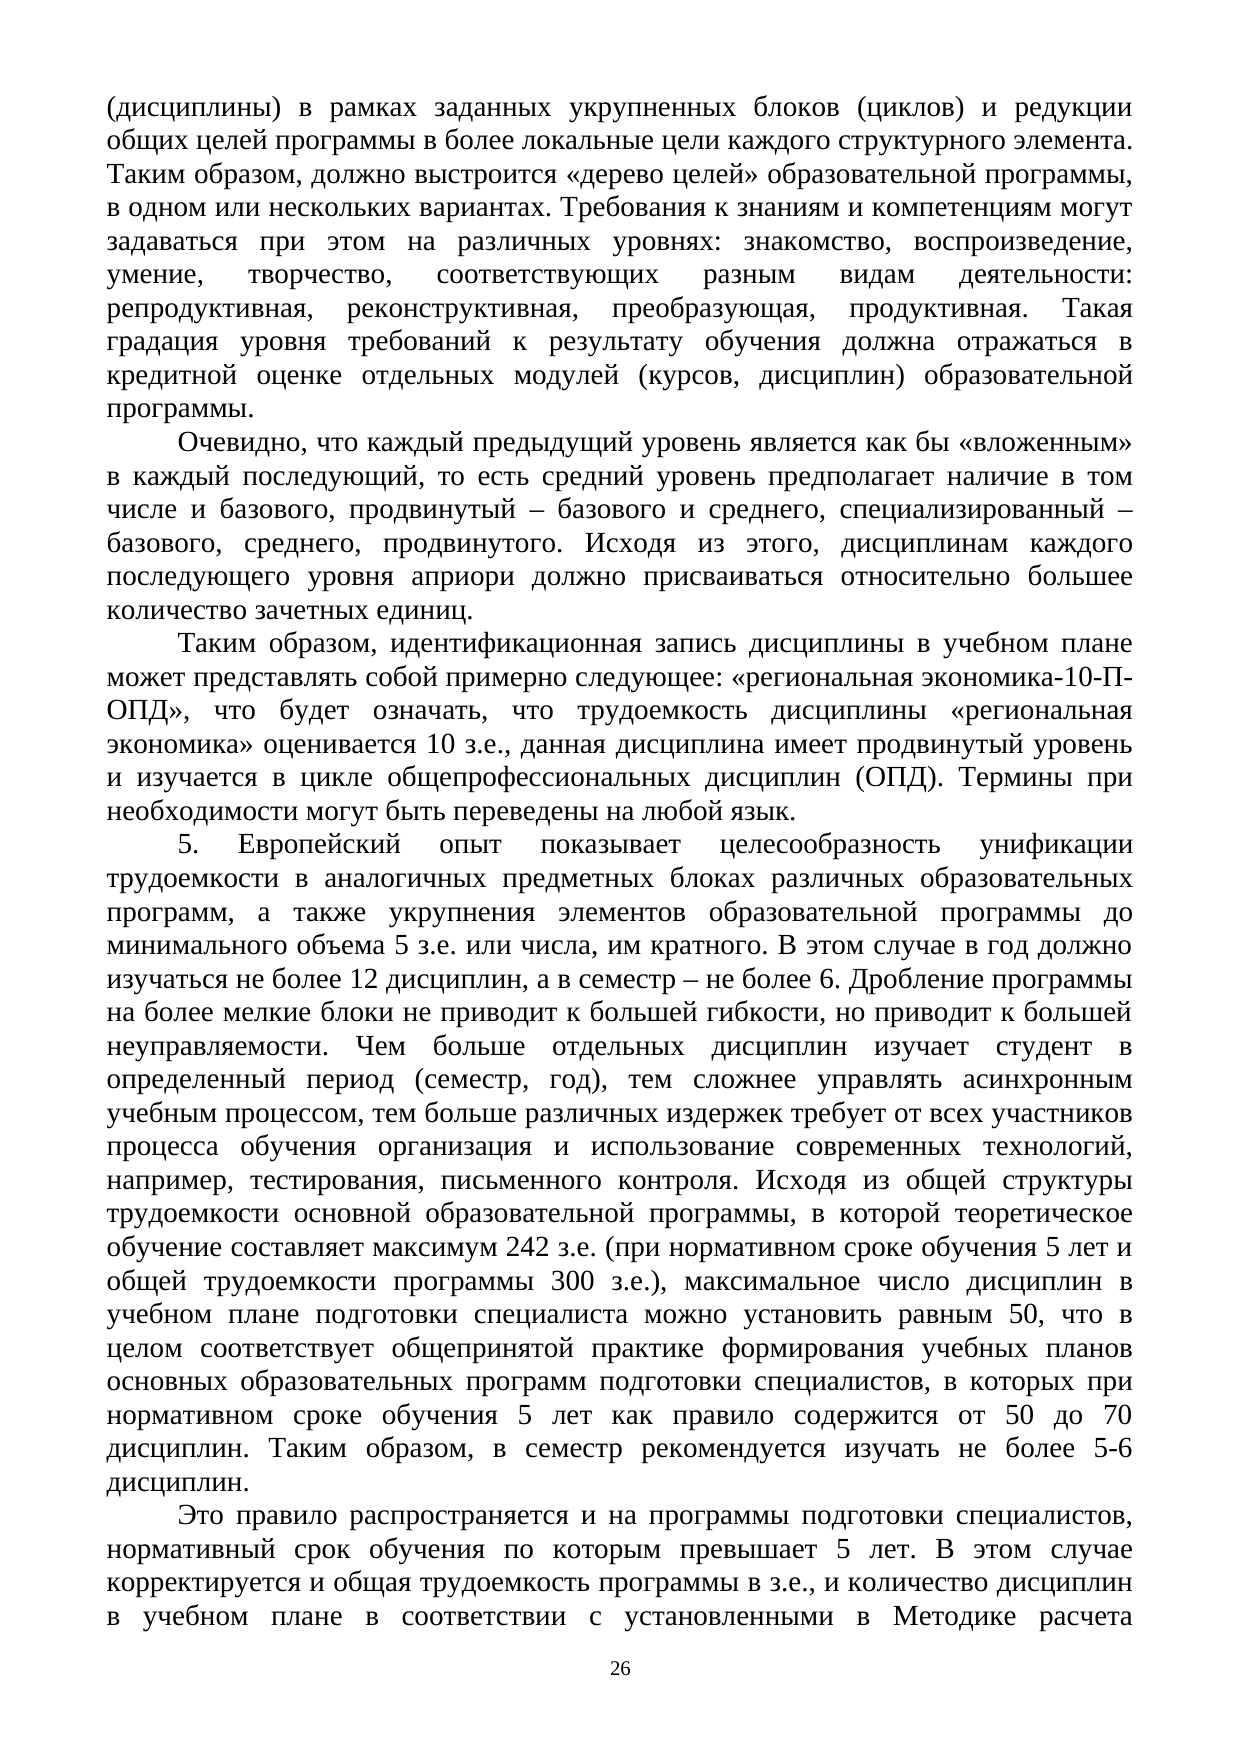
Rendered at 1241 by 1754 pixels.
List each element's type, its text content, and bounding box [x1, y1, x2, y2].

text Таким образом, идентификационная запись дисциплины в учебном плане может представлять собой примерно следующее: «региональная экономика-10-П-ОПД», что будет означать, что трудоемкость дисциплины «региональная экономика» оценивается 10 з.е., данная дисциплина имеет продвинутый уровень и изучается в цикле общепрофессиональных дисциплин (ОПД). Термины при необходимости могут быть переведены на любой язык. [106, 625, 1134, 827]
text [106, 89, 1134, 424]
text 5. Европейский опыт показывает целесообразность унификации трудоемкости в аналогичных предметных блоках различных образовательных программ, а также укрупнения элементов образовательной программы до минимального объема 5 з.е. или числа, им кратного. В этом случае в год должно изучаться не более 12 дисциплин, а в семестр – не более 6. Дробление программы на более мелкие блоки не приводит к большей гибкости, но приводит к большей неуправляемости. Чем больше отдельных дисциплин изучает студент в определенный период (семестр, год), тем сложнее управлять асинхронным учебным процессом, тем больше различных издержек требует от всех участников процесса обучения организация и использование современных технологий, например, тестирования, письменного контроля. Исходя из общей структуры трудоемкости основной образовательной программы, в которой теоретическое обучение составляет максимум 242 з.е. (при нормативном сроке обучения 5 лет и общей трудоемкости программы 300 з.е.), максимальное число дисциплин в учебном плане подготовки специалиста можно установить равным 50, что в целом соответствует общепринятой практике формирования учебных планов основных образовательных программ подготовки специалистов, в которых при нормативном сроке обучения 5 лет как правило содержится от 50 до 70 дисциплин. Таким образом, в семестр рекомендуется изучать не более 5-6 дисциплин. [106, 827, 1134, 1497]
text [106, 1497, 1134, 1632]
text Очевидно, что каждый предыдущий уровень является как бы «вложенным» в каждый последующий, то есть средний уровень предполагает наличие в том числе и базового, продвинутый – базового и среднего, специализированный – базового, среднего, продвинутого. Исходя из этого, дисциплинам каждого последующего уровня априори должно присваиваться относительно большее количество зачетных единиц. [106, 424, 1134, 625]
